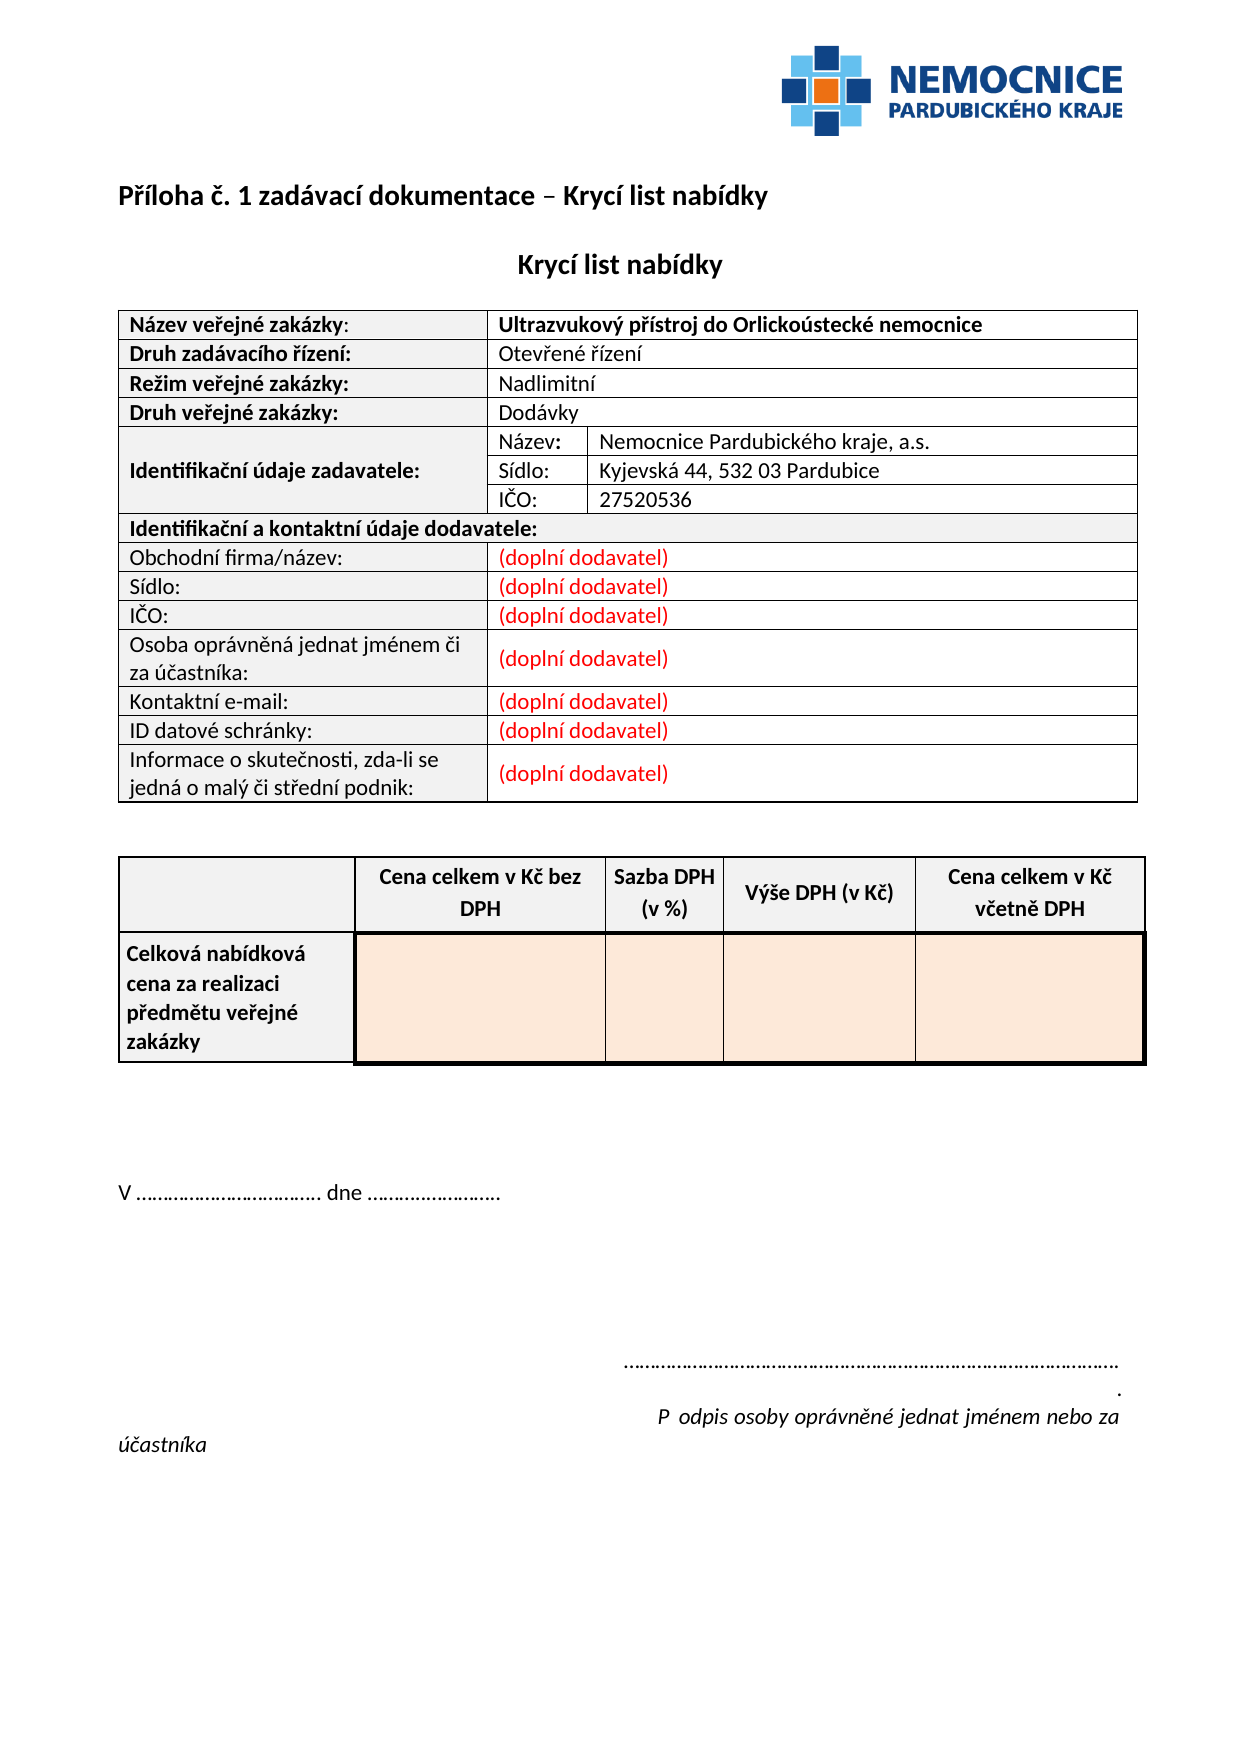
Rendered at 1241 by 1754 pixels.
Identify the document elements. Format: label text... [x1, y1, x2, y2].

table_header Výše DPH (v Kč) [724, 858, 915, 931]
text ………………………………………………………………………………….. [118, 1346, 1122, 1402]
picture [780, 45, 1123, 137]
table_cell Identifikační a kontaktní údaje dodavatele: [119, 514, 1137, 542]
table_header Sazba DPH (v %) [606, 858, 723, 931]
table_cell Nemocnice Pardubického kraje, a.s. [588, 427, 1137, 455]
table_header [120, 858, 354, 931]
table_cell [916, 935, 1142, 1061]
table_cell (doplní dodavatel) [488, 745, 1137, 801]
text Krycí list nabídky [118, 246, 1122, 281]
table_cell (doplní dodavatel) [488, 572, 1137, 600]
table_cell 27520536 [588, 485, 1137, 513]
table_cell Obchodní firma/název: [119, 543, 487, 571]
table_header Cena celkem v Kč bez DPH [356, 858, 605, 931]
text V …………………………….. dne ………..………….. [118, 1178, 1122, 1206]
table_header Ultrazvukový přístroj do Orlickoústecké nemocnice [488, 311, 1137, 338]
table_cell (doplní dodavatel) [488, 687, 1137, 715]
table_cell Otevřené řízení [488, 340, 1137, 368]
table_cell ID datové schránky: [119, 716, 487, 744]
table_cell [357, 935, 605, 1061]
table_header Cena celkem v Kč včetně DPH [916, 858, 1144, 931]
table_cell IČO: [488, 485, 587, 513]
table_cell Identifikační údaje zadavatele: [119, 427, 487, 513]
table_cell Nadlimitní [488, 369, 1137, 397]
table_cell (doplní dodavatel) [488, 716, 1137, 744]
table_cell Celková nabídková cena za realizaci předmětu veřejné zakázky [120, 933, 353, 1061]
table_cell Sídlo: [119, 572, 487, 600]
table_cell [724, 935, 915, 1061]
table_cell [606, 935, 723, 1061]
table_cell Druh veřejné zakázky: [119, 398, 487, 426]
table_cell Kontaktní e-mail: [119, 687, 487, 715]
table_cell Druh zadávacího řízení: [119, 340, 487, 368]
text Podpis osoby oprávněné jednat jménem nebo za účastníka [118, 1402, 1122, 1458]
table_cell Informace o skutečnosti, zda-li se jedná o malý či střední podnik: [119, 745, 487, 801]
table_cell Osoba oprávněná jednat jménem či za účastníka: [119, 630, 487, 686]
text Příloha č. 1 zadávací dokumentace – Krycí list nabídky [118, 177, 1122, 213]
table_cell Dodávky [488, 398, 1137, 426]
table_header Název veřejné zakázky: [119, 311, 487, 338]
table_cell Režim veřejné zakázky: [119, 369, 487, 397]
table_cell Kyjevská 44, 532 03 Pardubice [588, 456, 1137, 484]
table_cell (doplní dodavatel) [488, 543, 1137, 571]
table_cell (doplní dodavatel) [488, 601, 1137, 629]
table_cell (doplní dodavatel) [488, 630, 1137, 686]
table_cell Sídlo: [488, 456, 587, 484]
table_cell Název: [488, 427, 587, 455]
table_cell IČO: [119, 601, 487, 629]
